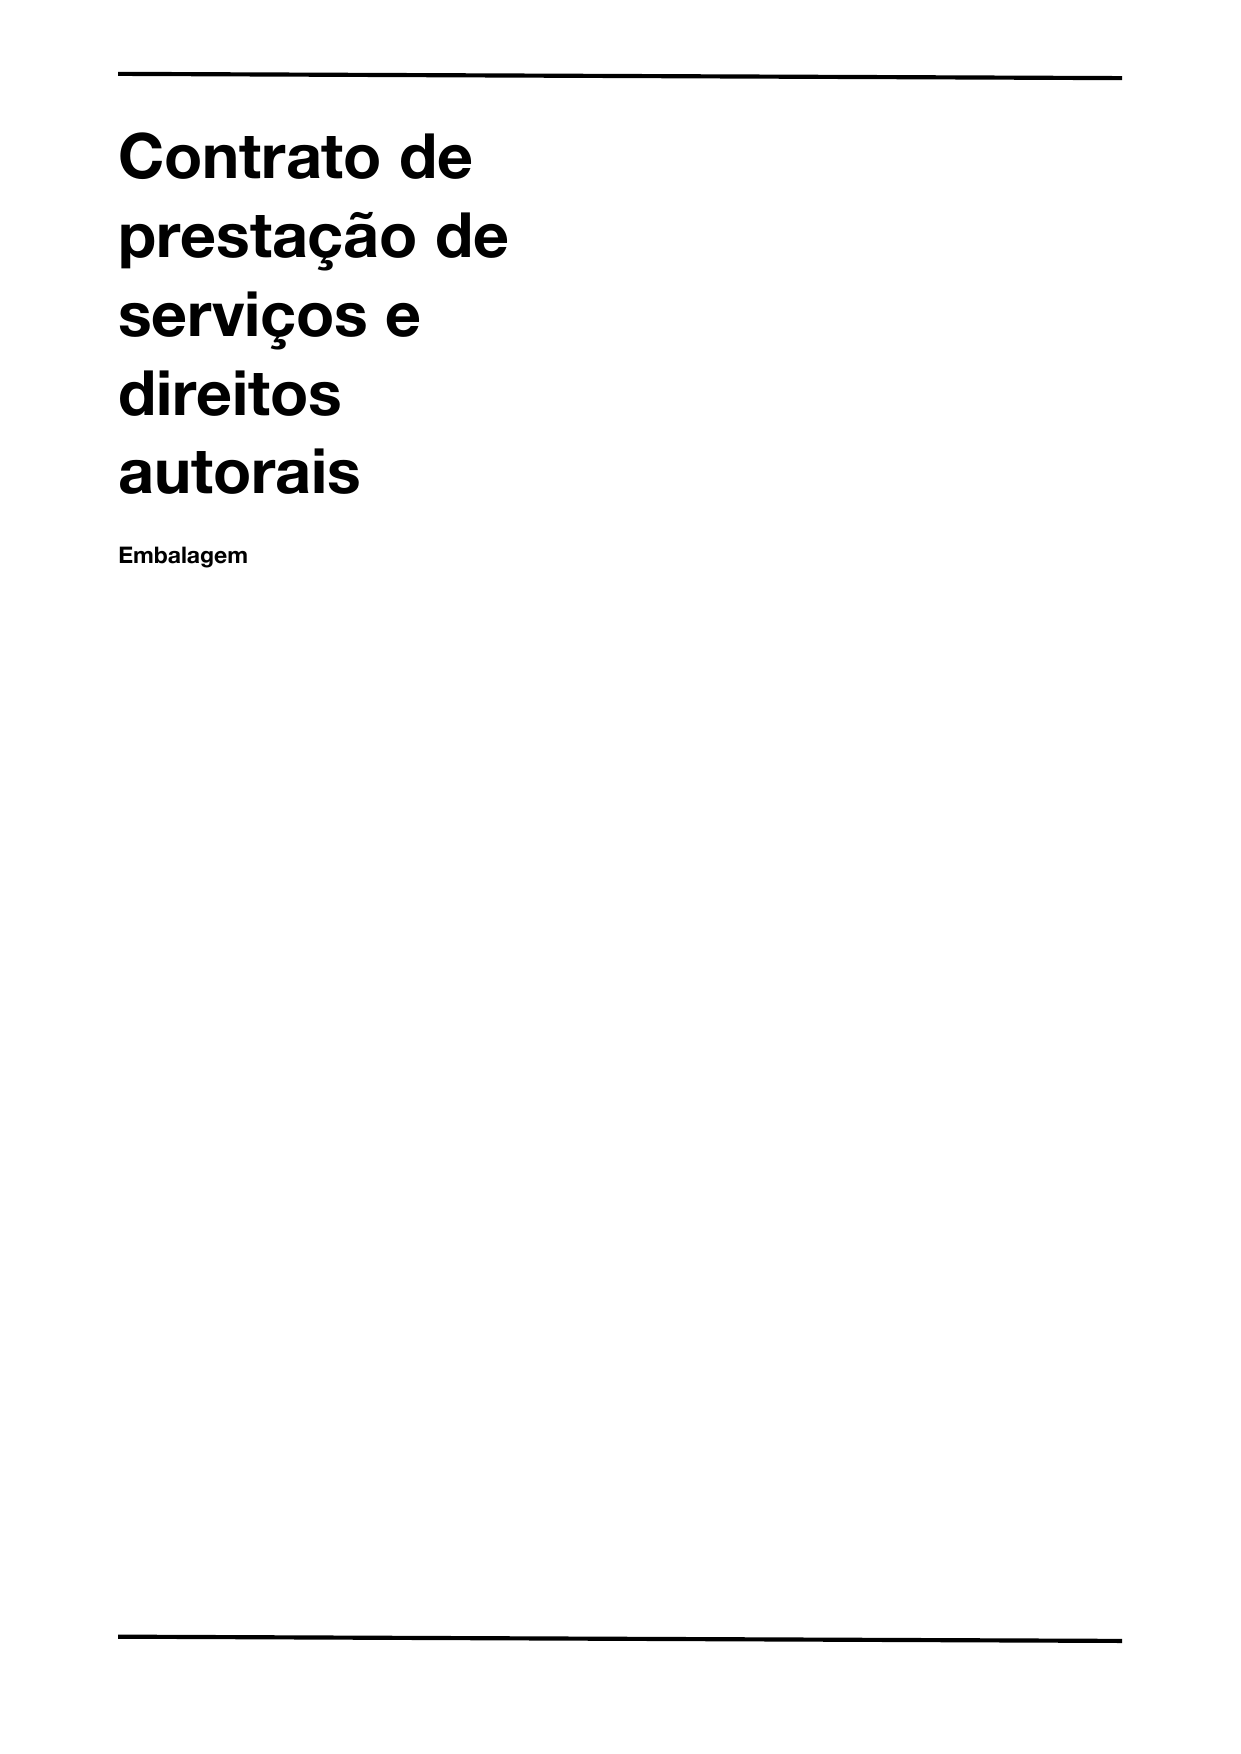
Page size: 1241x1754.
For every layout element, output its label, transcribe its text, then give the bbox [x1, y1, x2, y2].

text Embalagem [118, 541, 595, 569]
text Contrato de prestação de serviços e direitos autorais [118, 118, 595, 512]
